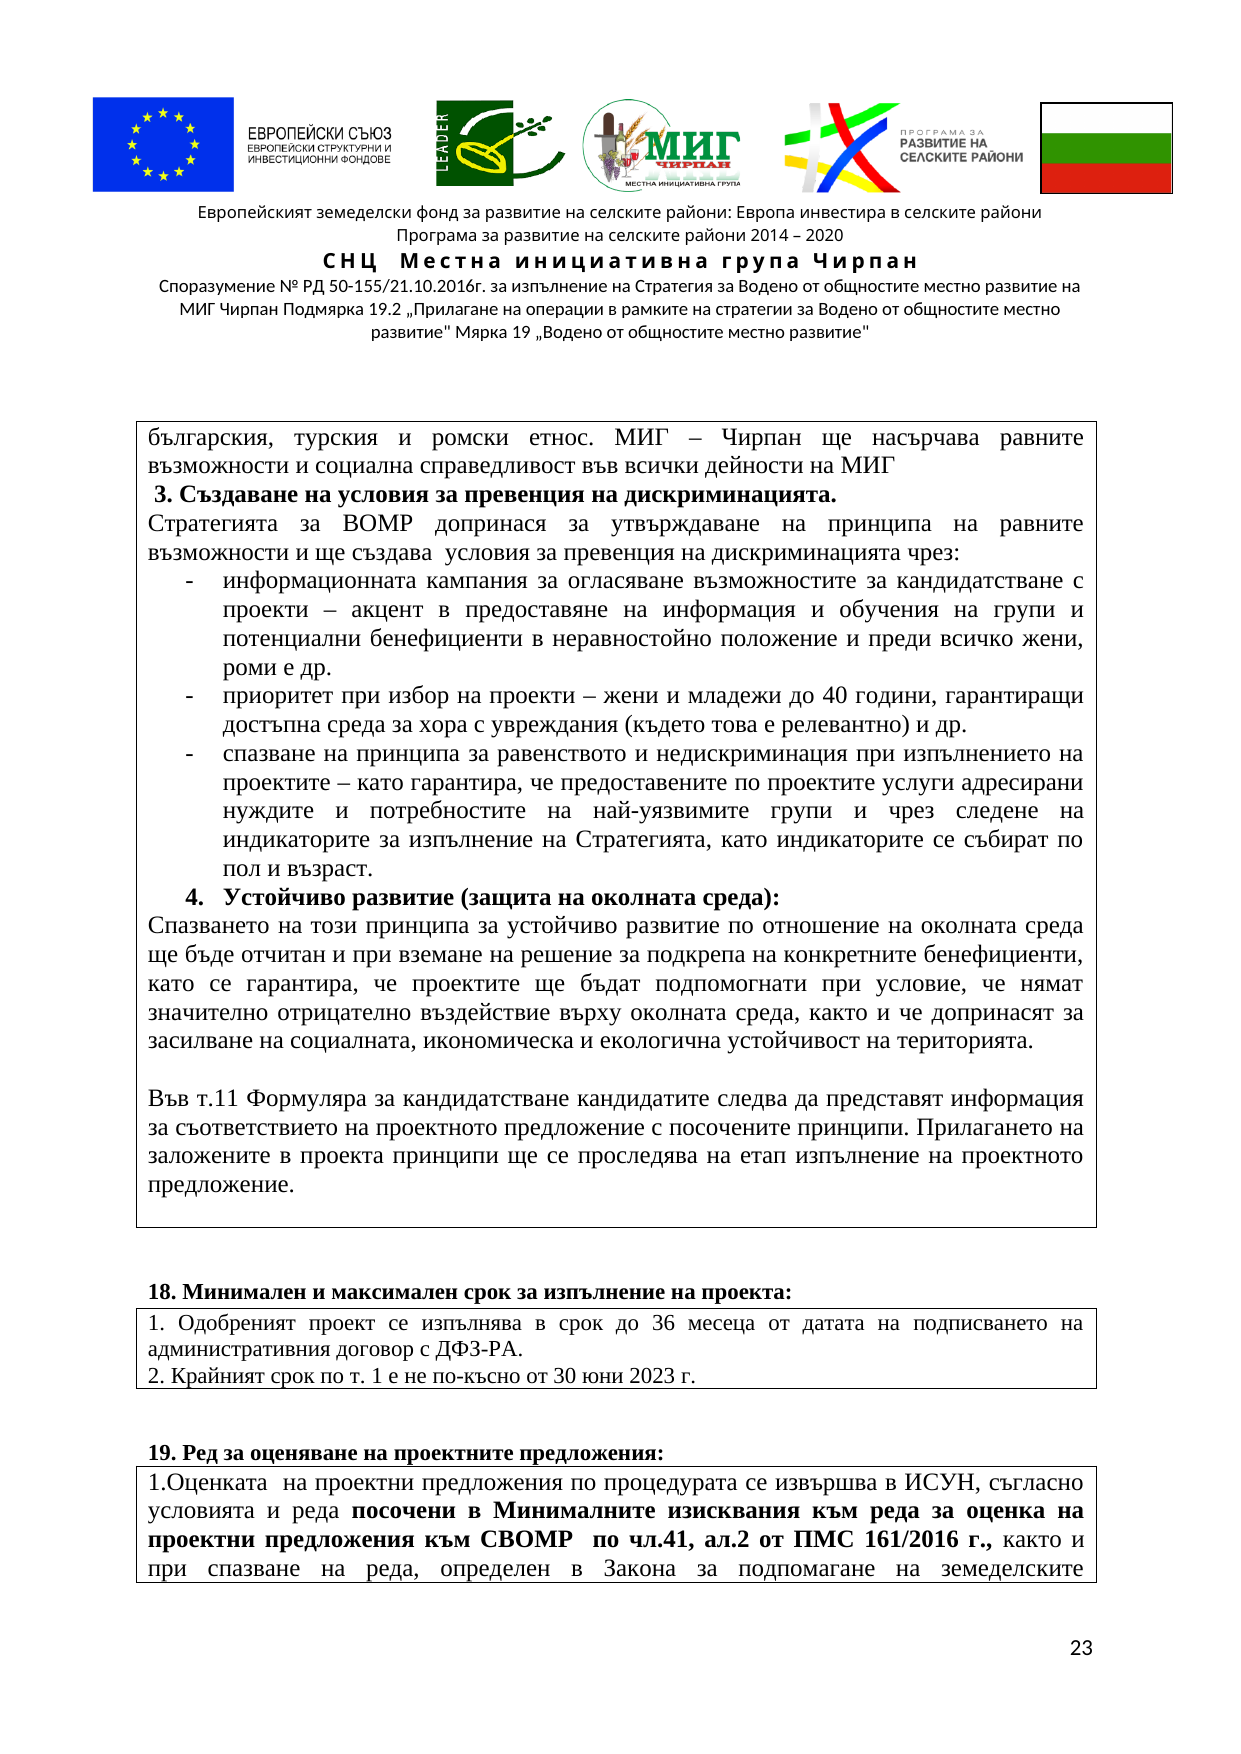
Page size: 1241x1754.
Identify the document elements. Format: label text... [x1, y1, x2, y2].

picture [582, 99, 741, 192]
table_header 1. Одобреният проект се изпълнява в срок до 36 месеца от датата на подписването на административния договор с ДФЗ-РА. 2. Крайният срок по т. 1 е не по-късно от 30 юни 2023 г. [137, 1309, 1096, 1388]
picture [770, 95, 1033, 199]
subtitle 18. Минимален и максимален срок за изпълнение на проекта: [148, 1278, 1093, 1304]
subtitle 19. Ред за оценяване на проектните предложения: [148, 1439, 1093, 1466]
picture [436, 100, 569, 186]
picture [79, 82, 425, 202]
